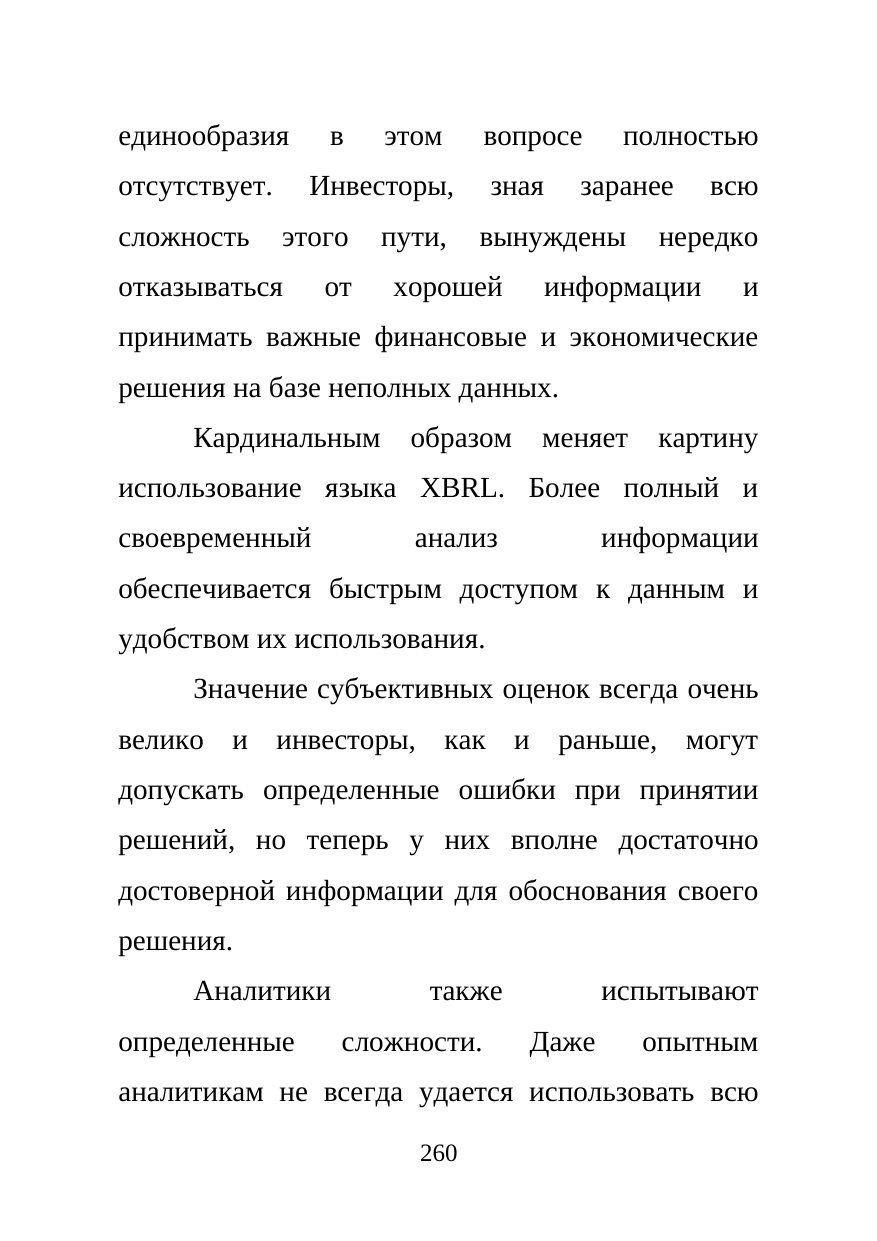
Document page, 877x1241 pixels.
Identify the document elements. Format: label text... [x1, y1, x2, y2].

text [118, 118, 759, 403]
text Значение субъективных оценок всегда очень велико и инвесторы, как и раньше, могут допускать определенные ошибки при принятии решений, но теперь у них вполне достаточно достоверной информации для обоснования своего решения. [118, 672, 759, 957]
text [118, 973, 759, 1108]
text Кардинальным образом меняет картину использование языка XBRL. Более полный и своевременный анализ информации обеспечивается быстрым доступом к данным и удобством их использования. [118, 420, 759, 655]
